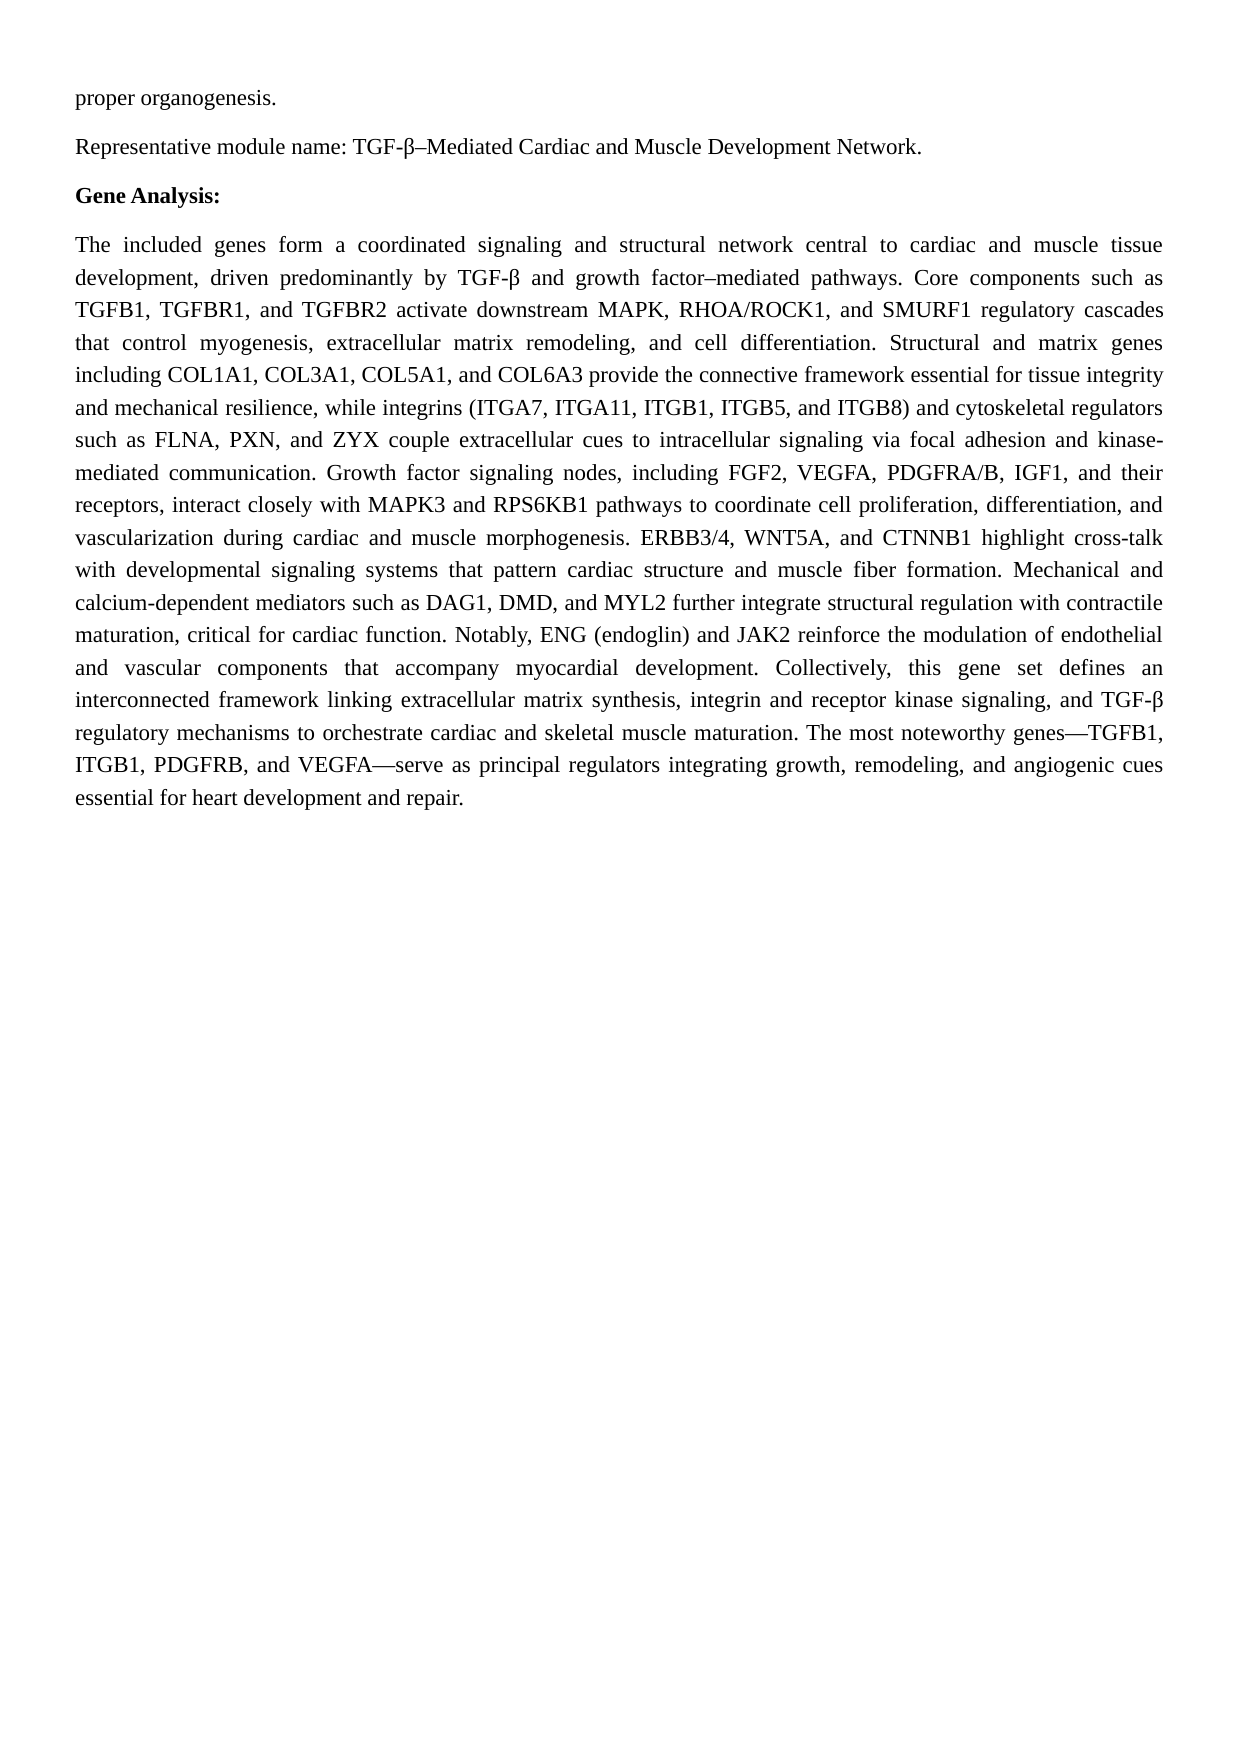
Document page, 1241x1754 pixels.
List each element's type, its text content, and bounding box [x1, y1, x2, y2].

text Gene Analysis: [75, 179, 1165, 212]
text The included genes form a coordinated signaling and structural network central to cardiac and muscle tissue development, driven predominantly by TGF-β and growth factor–mediated pathways. Core components such as TGFB1, TGFBR1, and TGFBR2 activate downstream MAPK, RHOA/ROCK1, and SMURF1 regulatory cascades that control myogenesis, extracellular matrix remodeling, and cell differentiation. Structural and matrix genes including COL1A1, COL3A1, COL5A1, and COL6A3 provide the connective framework essential for tissue integrity and mechanical resilience, while integrins (ITGA7, ITGA11, ITGB1, ITGB5, and ITGB8) and cytoskeletal regulators such as FLNA, PXN, and ZYX couple extracellular cues to intracellular signaling via focal adhesion and kinase-mediated communication. Growth factor signaling nodes, including FGF2, VEGFA, PDGFRA/B, IGF1, and their receptors, interact closely with MAPK3 and RPS6KB1 pathways to coordinate cell proliferation, differentiation, and vascularization during cardiac and muscle morphogenesis. ERBB3/4, WNT5A, and CTNNB1 highlight cross-talk with developmental signaling systems that pattern cardiac structure and muscle fiber formation. Mechanical and calcium-dependent mediators such as DAG1, DMD, and MYL2 further integrate structural regulation with contractile maturation, critical for cardiac function. Notably, ENG (endoglin) and JAK2 reinforce the modulation of endothelial and vascular components that accompany myocardial development. Collectively, this gene set defines an interconnected framework linking extracellular matrix synthesis, integrin and receptor kinase signaling, and TGF-β regulatory mechanisms to orchestrate cardiac and skeletal muscle maturation. The most noteworthy genes—TGFB1, ITGB1, PDGFRB, and VEGFA—serve as principal regulators integrating growth, remodeling, and angiogenic cues essential for heart development and repair. [75, 228, 1165, 813]
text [75, 81, 1165, 113]
text Representative module name: TGF-β–Mediated Cardiac and Muscle Development Network. [75, 130, 1165, 162]
